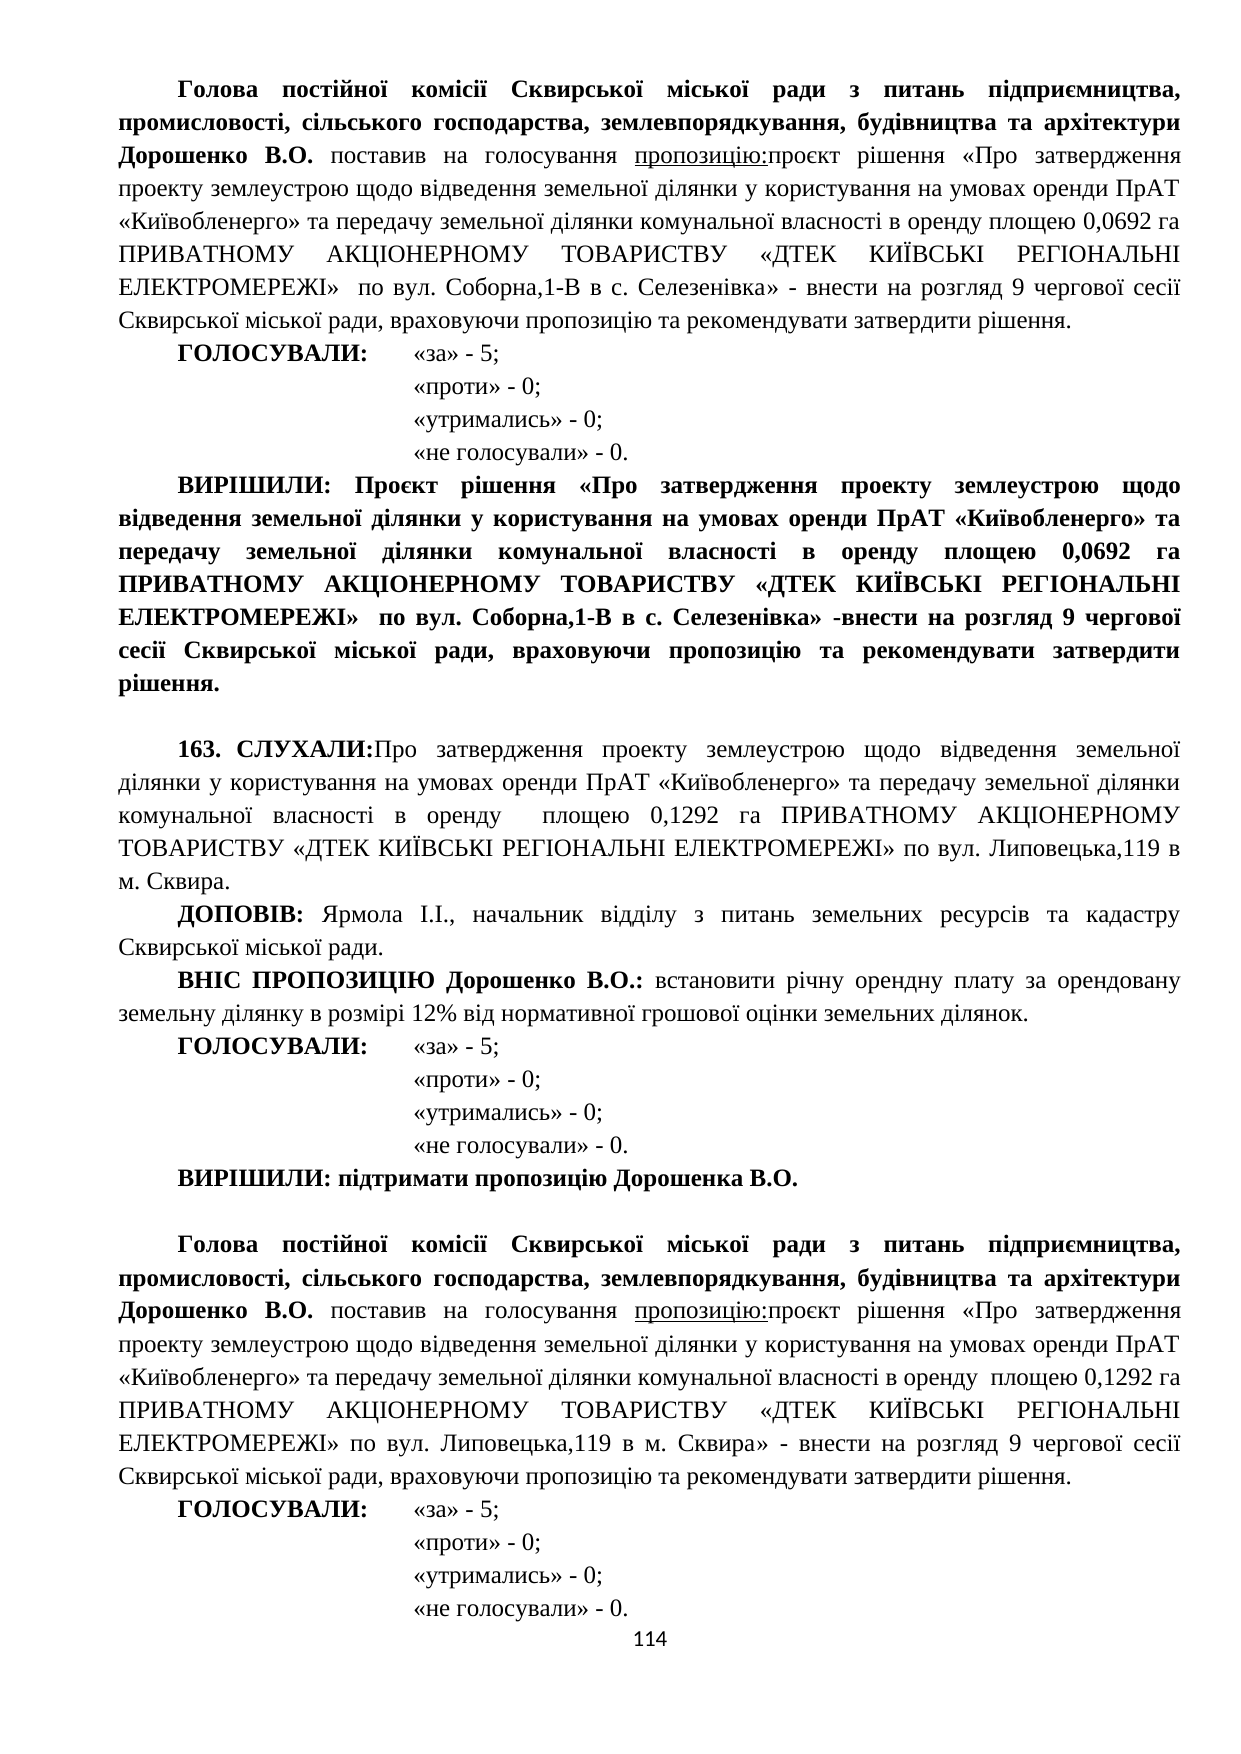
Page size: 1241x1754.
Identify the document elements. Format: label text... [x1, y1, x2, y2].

text «не голосували» - 0. [118, 1131, 1181, 1159]
text «утримались» - 0; [118, 1560, 1181, 1588]
text «утримались» - 0; [118, 404, 1181, 433]
text «не голосували» - 0. [118, 1593, 1181, 1622]
text ВИРІШИЛИ: підтримати пропозицію Дорошенка В.О. [118, 1163, 1181, 1192]
text ДОПОВІВ: Ярмола І.І., начальник відділу з питань земельних ресурсів та кадастру Сквирської міської ради. [118, 899, 1181, 961]
text «не голосували» - 0. [118, 437, 1181, 466]
text Голова постійної комісії Сквирської міської ради з питань підприємництва, промисловості, сільського господарства, землевпорядкування, будівництва та архітектури Дорошенко В.О. поставив на голосування пропозицію:проєкт рішення «Про затвердження проекту землеустрою щодо відведення земельної ділянки у користування на умовах оренди ПрАТ «Київобленерго» та передачу земельної ділянки комунальної власності в оренду площею 0,0692 га ПРИВАТНОМУ АКЦІОНЕРНОМУ ТОВАРИСТВУ «ДТЕК КИЇВСЬКІ РЕГІОНАЛЬНІ ЕЛЕКТРОМЕРЕЖІ» по вул. Соборна,1-В в с. Селезенівка» - внести на розгляд 9 чергової сесії Сквирської міської ради, враховуючи пропозицію та рекомендувати затвердити рішення. [118, 74, 1181, 334]
text ГОЛОСУВАЛИ: «за» - 5; [118, 1031, 1181, 1060]
text Голова постійної комісії Сквирської міської ради з питань підприємництва, промисловості, сільського господарства, землевпорядкування, будівництва та архітектури Дорошенко В.О. поставив на голосування пропозицію:проєкт рішення «Про затвердження проекту землеустрою щодо відведення земельної ділянки у користування на умовах оренди ПрАТ «Київобленерго» та передачу земельної ділянки комунальної власності в оренду площею 0,1292 га ПРИВАТНОМУ АКЦІОНЕРНОМУ ТОВАРИСТВУ «ДТЕК КИЇВСЬКІ РЕГІОНАЛЬНІ ЕЛЕКТРОМЕРЕЖІ» по вул. Липовецька,119 в м. Сквира» - внести на розгляд 9 чергової сесії Сквирської міської ради, враховуючи пропозицію та рекомендувати затвердити рішення. [118, 1229, 1181, 1489]
text «проти» - 0; [118, 1064, 1181, 1093]
text «утримались» - 0; [118, 1097, 1181, 1126]
text «проти» - 0; [118, 1527, 1181, 1556]
list СЛУХАЛИ:Про затвердження проекту землеустрою щодо відведення земельної ділянки у користування на умовах оренди ПрАТ «Київобленерго» та передачу земельної ділянки комунальної власності в оренду площею 0,1292 га ПРИВАТНОМУ АКЦІОНЕРНОМУ ТОВАРИСТВУ «ДТЕК КИЇВСЬКІ РЕГІОНАЛЬНІ ЕЛЕКТРОМЕРЕЖІ» по вул. Липовецька,119 в м. Сквира. [118, 734, 1181, 895]
text ГОЛОСУВАЛИ: «за» - 5; [118, 338, 1181, 367]
text ГОЛОСУВАЛИ: «за» - 5; [118, 1494, 1181, 1522]
text «проти» - 0; [118, 371, 1181, 400]
text ВИРІШИЛИ: Проєкт рішення «Про затвердження проекту землеустрою щодо відведення земельної ділянки у користування на умовах оренди ПрАТ «Київобленерго» та передачу земельної ділянки комунальної власності в оренду площею 0,0692 га ПРИВАТНОМУ АКЦІОНЕРНОМУ ТОВАРИСТВУ «ДТЕК КИЇВСЬКІ РЕГІОНАЛЬНІ ЕЛЕКТРОМЕРЕЖІ» по вул. Соборна,1-В в с. Селезенівка» -внести на розгляд 9 чергової сесії Сквирської міської ради, враховуючи пропозицію та рекомендувати затвердити рішення. [118, 470, 1181, 697]
text ВНІС ПРОПОЗИЦІЮ Дорошенко В.О.: встановити річну орендну плату за орендовану земельну ділянку в розмірі 12% від нормативної грошової оцінки земельних ділянок. [118, 965, 1181, 1027]
